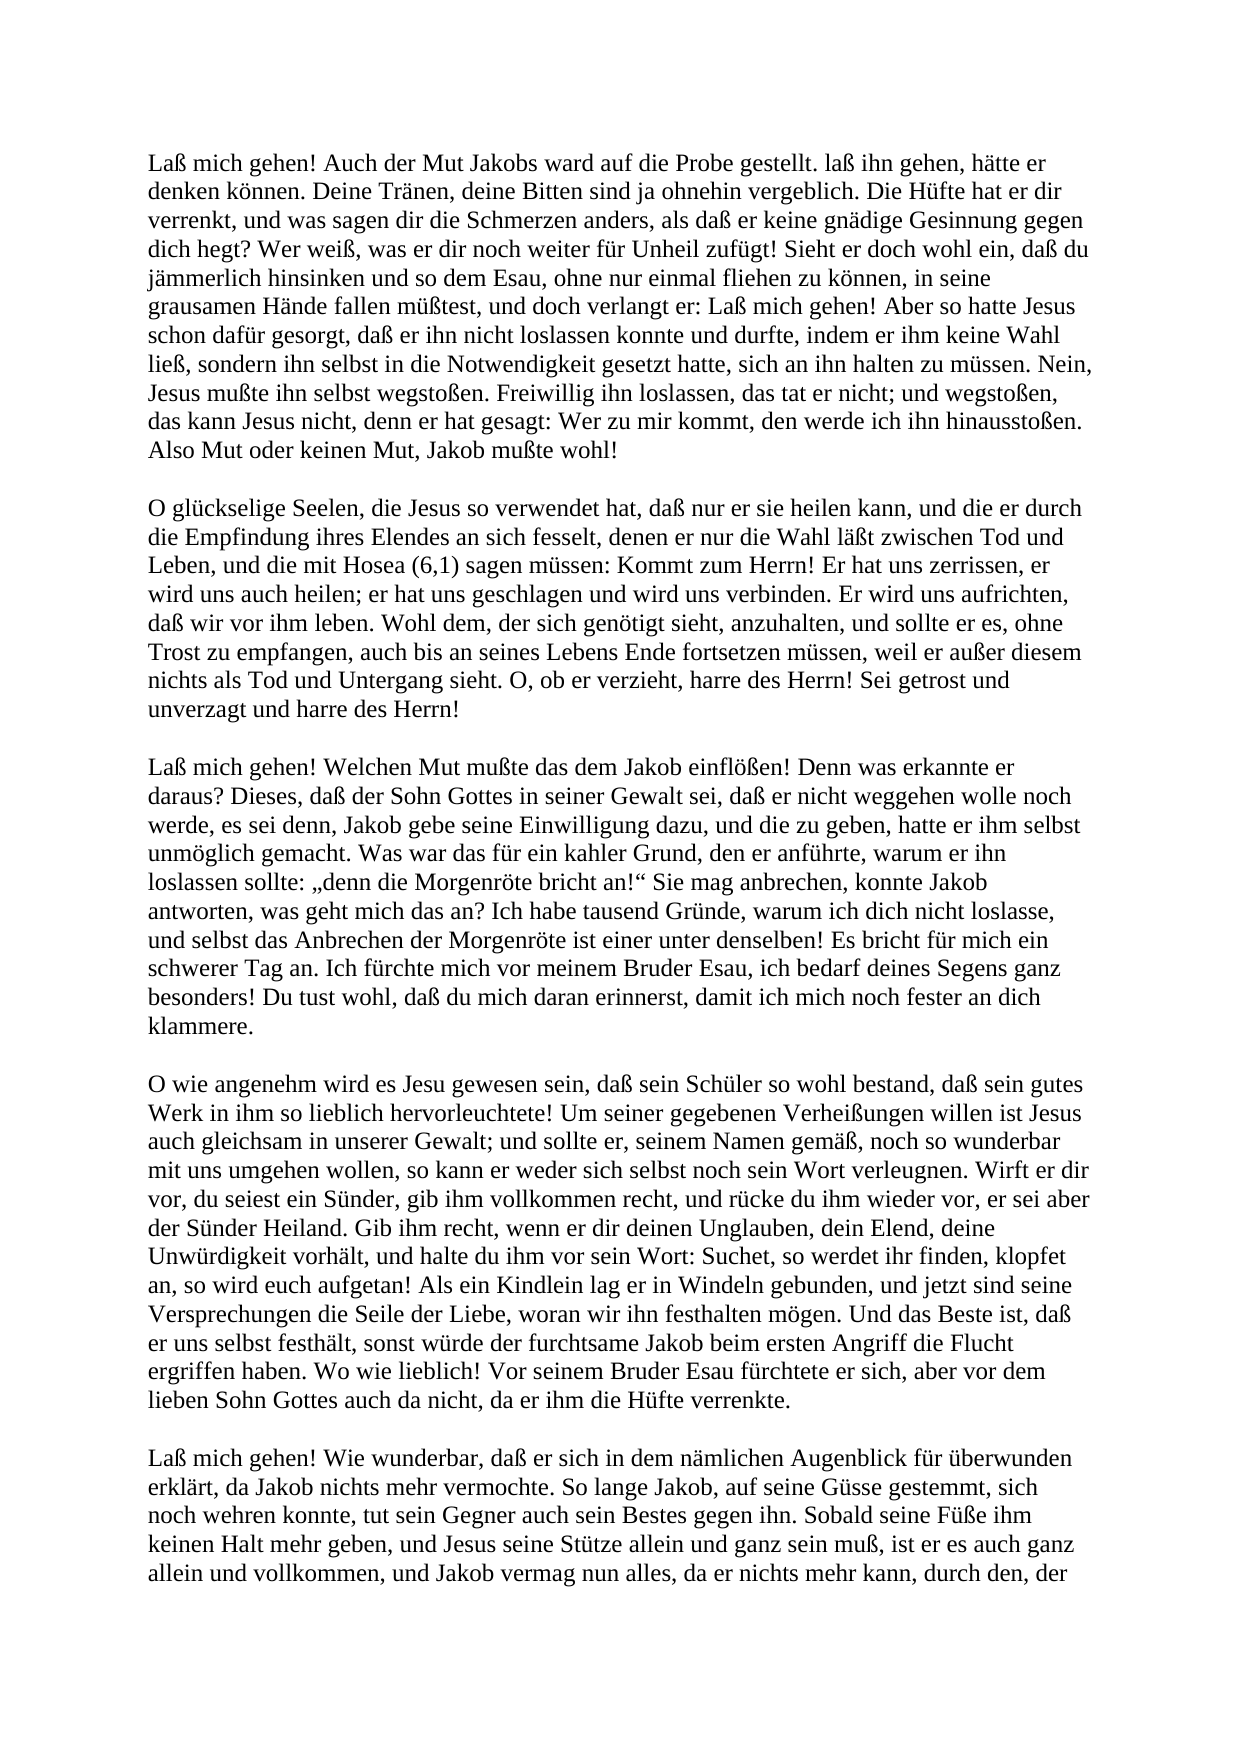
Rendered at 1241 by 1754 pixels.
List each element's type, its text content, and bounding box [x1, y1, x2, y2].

text Laß mich gehen! Welchen Mut mußte das dem Jakob einflößen! Denn was erkannte er daraus? Dieses, daß der Sohn Gottes in seiner Gewalt sei, daß er nicht weggehen wolle noch werde, es sei denn, Jakob gebe seine Einwilligung dazu, und die zu geben, hatte er ihm selbst unmöglich gemacht. Was war das für ein kahler Grund, den er anführte, warum er ihn loslassen sollte: „denn die Morgenröte bricht an!“ Sie mag anbrechen, konnte Jakob antworten, was geht mich das an? Ich habe tausend Gründe, warum ich dich nicht loslasse, und selbst das Anbrechen der Morgenröte ist einer unter denselben! Es bricht für mich ein schwerer Tag an. Ich fürchte mich vor meinem Bruder Esau, ich bedarf deines Segens ganz besonders! Du tust wohl, daß du mich daran erinnerst, damit ich mich noch fester an dich klammere. [148, 752, 1093, 1040]
text Laß mich gehen! Auch der Mut Jakobs ward auf die Probe gestellt. laß ihn gehen, hätte er denken können. Deine Tränen, deine Bitten sind ja ohnehin vergeblich. Die Hüfte hat er dir verrenkt, und was sagen dir die Schmerzen anders, als daß er keine gnädige Gesinnung gegen dich hegt? Wer weiß, was er dir noch weiter für Unheil zufügt! Sieht er doch wohl ein, daß du jämmerlich hinsinken und so dem Esau, ohne nur einmal fliehen zu können, in seine grausamen Hände fallen müßtest, und doch verlangt er: Laß mich gehen! Aber so hatte Jesus schon dafür gesorgt, daß er ihn nicht loslassen konnte und durfte, indem er ihm keine Wahl ließ, sondern ihn selbst in die Notwendigkeit gesetzt hatte, sich an ihn halten zu müssen. Nein, Jesus mußte ihn selbst wegstoßen. Freiwillig ihn loslassen, das tat er nicht; und wegstoßen, das kann Jesus nicht, denn er hat gesagt: Wer zu mir kommt, den werde ich ihn hinausstoßen. Also Mut oder keinen Mut, Jakob mußte wohl! [148, 148, 1093, 464]
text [148, 1443, 1093, 1587]
text O glückselige Seelen, die Jesus so verwendet hat, daß nur er sie heilen kann, und die er durch die Empfindung ihres Elendes an sich fesselt, denen er nur die Wahl läßt zwischen Tod und Leben, und die mit Hosea (6,1) sagen müssen: Kommt zum Herrn! Er hat uns zerrissen, er wird uns auch heilen; er hat uns geschlagen und wird uns verbinden. Er wird uns aufrichten, daß wir vor ihm leben. Wohl dem, der sich genötigt sieht, anzuhalten, und sollte er es, ohne Trost zu empfangen, auch bis an seines Lebens Ende fortsetzen müssen, weil er außer diesem nichts als Tod und Untergang sieht. O, ob er verzieht, harre des Herrn! Sei getrost und unverzagt und harre des Herrn! [148, 493, 1093, 723]
text O wie angenehm wird es Jesu gewesen sein, daß sein Schüler so wohl bestand, daß sein gutes Werk in ihm so lieblich hervorleuchtete! Um seiner gegebenen Verheißungen willen ist Jesus auch gleichsam in unserer Gewalt; und sollte er, seinem Namen gemäß, noch so wunderbar mit uns umgehen wollen, so kann er weder sich selbst noch sein Wort verleugnen. Wirft er dir vor, du seiest ein Sünder, gib ihm vollkommen recht, und rücke du ihm wieder vor, er sei aber der Sünder Heiland. Gib ihm recht, wenn er dir deinen Unglauben, dein Elend, deine Unwürdigkeit vorhält, und halte du ihm vor sein Wort: Suchet, so werdet ihr finden, klopfet an, so wird euch aufgetan! Als ein Kindlein lag er in Windeln gebunden, und jetzt sind seine Versprechungen die Seile der Liebe, woran wir ihn festhalten mögen. Und das Beste ist, daß er uns selbst festhält, sonst würde der furchtsame Jakob beim ersten Angriff die Flucht ergriffen haben. Wo wie lieblich! Vor seinem Bruder Esau fürchtete er sich, aber vor dem lieben Sohn Gottes auch da nicht, da er ihm die Hüfte verrenkte. [148, 1069, 1093, 1414]
